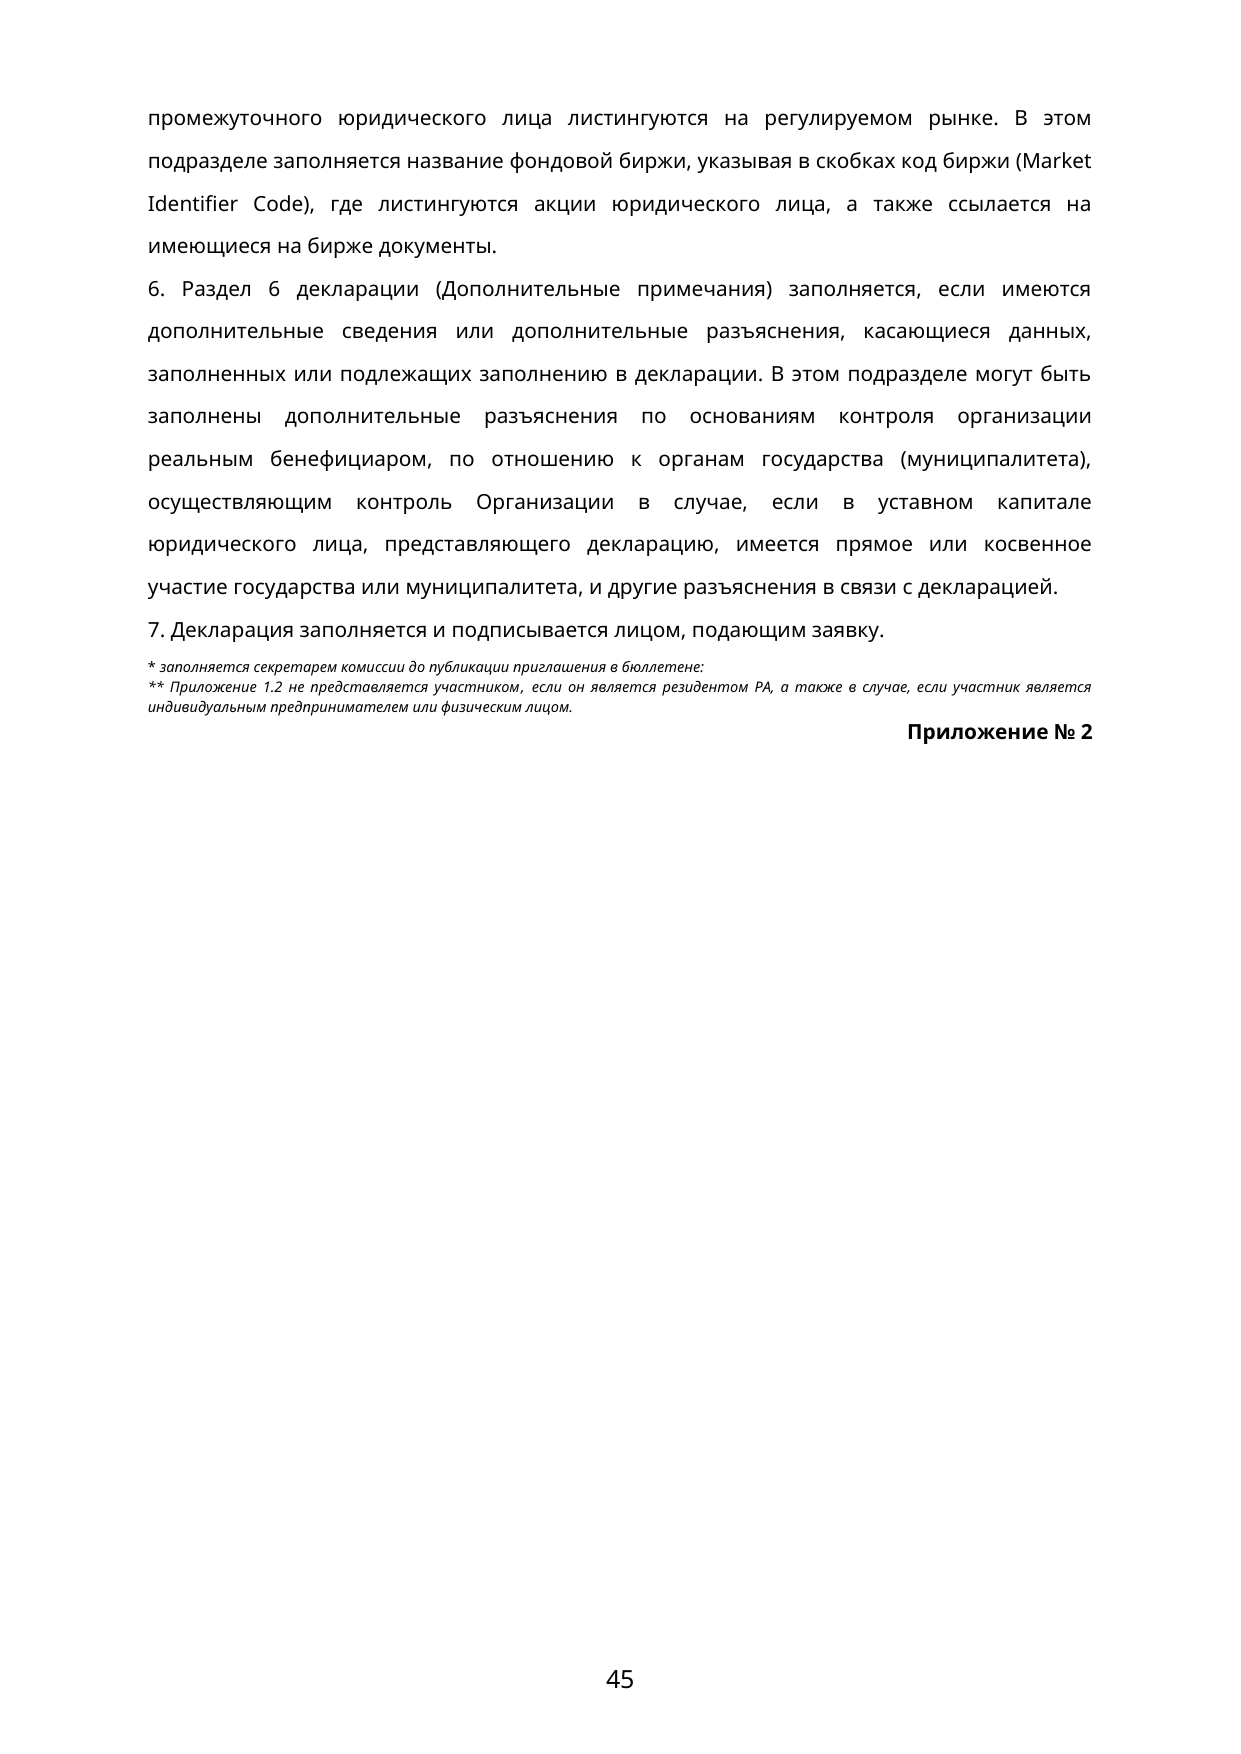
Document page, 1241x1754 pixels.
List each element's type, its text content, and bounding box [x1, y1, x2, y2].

text 6. Раздел 6 декларации (Дополнительные примечания) заполняется, если имеются дополнительные сведения или дополнительные разъяснения, касающиеся данных, заполненных или подлежащих заполнению в декларации. В этом подразделе могут быть заполнены дополнительные разъяснения по основаниям контроля организации реальным бенефициаром, по отношению к органам государства (муниципалитета), осуществляющим контроль Организации в случае, если в уставном капитале юридического лица, представляющего декларацию, имеется прямое или косвенное участие государства или муниципалитета, и другие разъяснения в связи с декларацией. [148, 274, 1092, 601]
text ** Приложение 1.2 не представляется участником, если он является резидентом РА, а также в случае, если участник является индивидуальным предпринимателем или физическим лицом. [148, 677, 1092, 717]
text 7. Декларация заполняется и подписывается лицом, подающим заявку. [148, 615, 1092, 643]
text Приложение № 2 [148, 717, 1092, 745]
text * заполняется секретарем комиссии до публикации приглашения в бюллетене: [148, 657, 1092, 677]
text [148, 103, 1092, 260]
